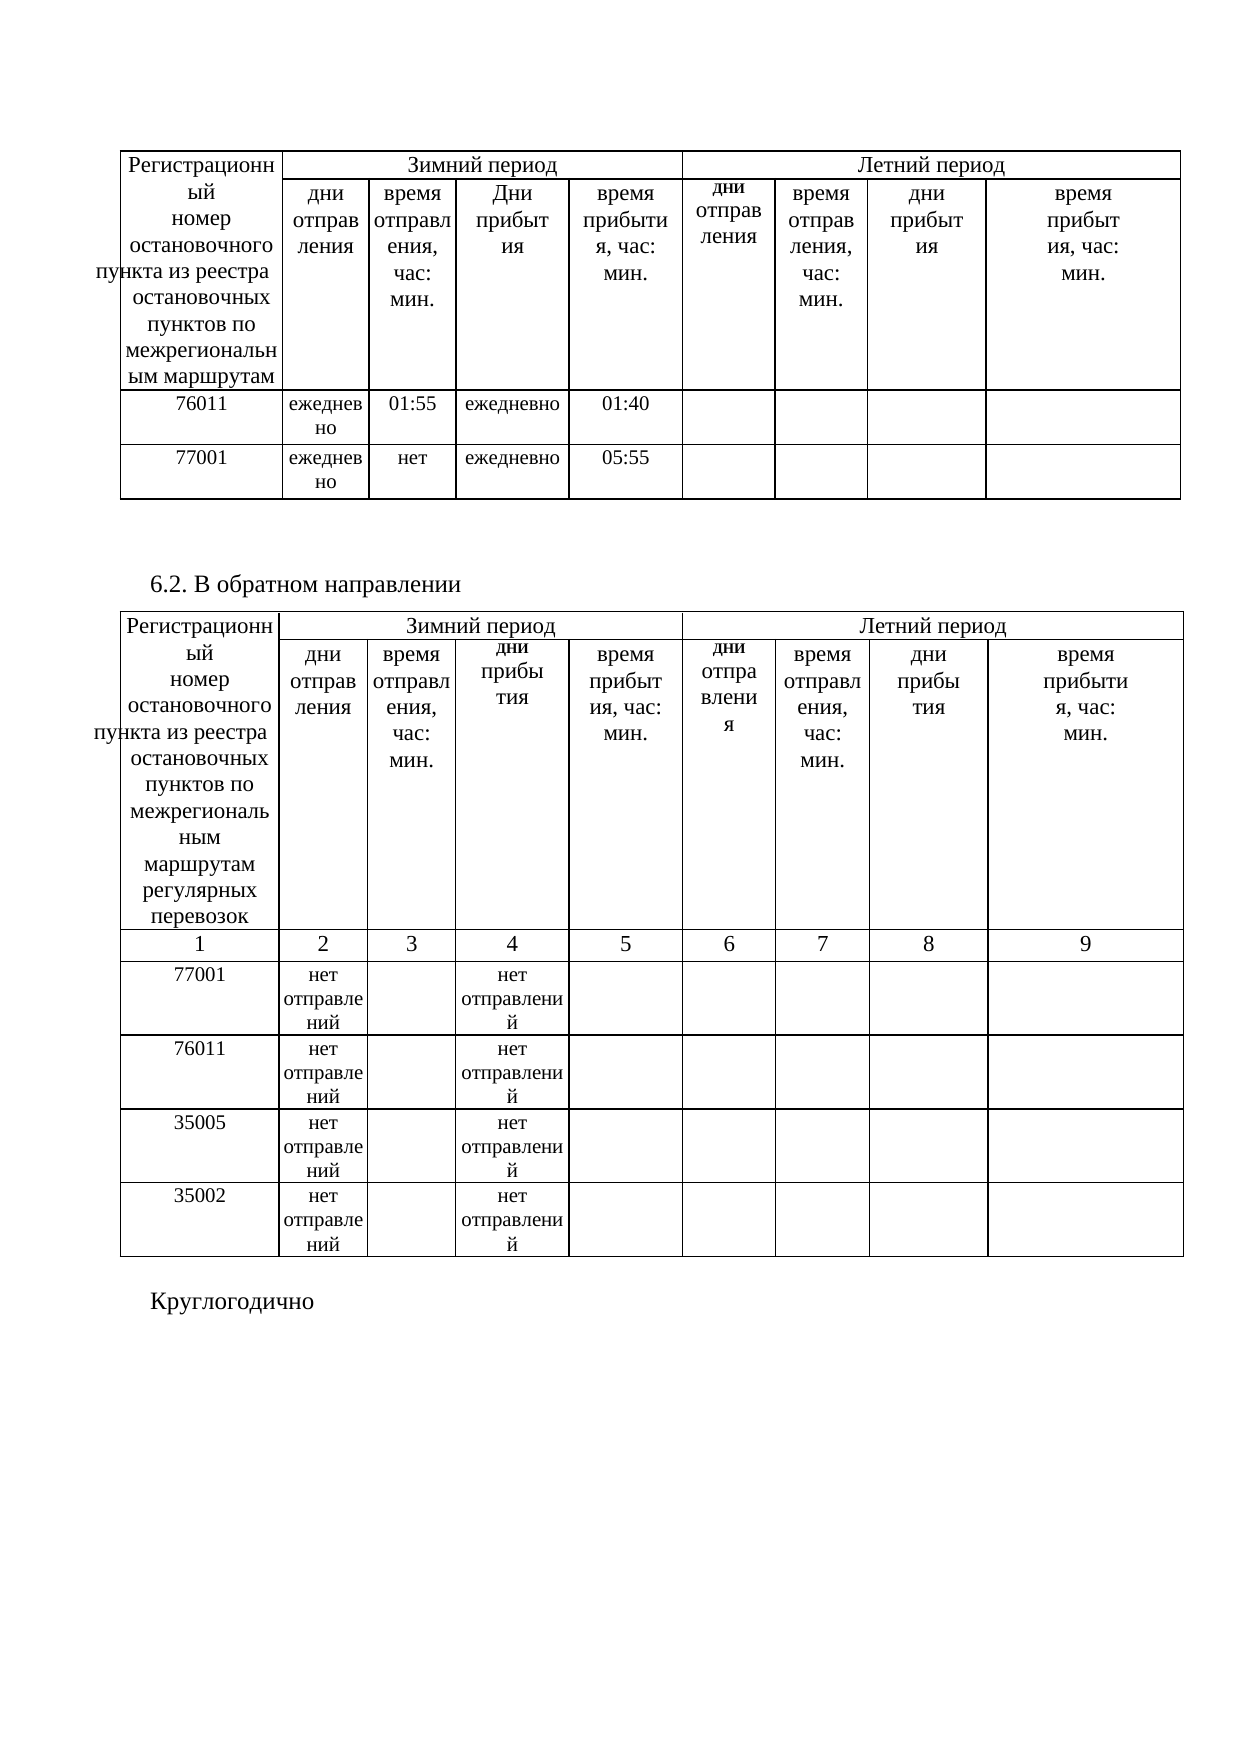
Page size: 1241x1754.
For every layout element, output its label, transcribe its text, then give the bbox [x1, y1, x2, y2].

table_cell 2 [280, 930, 367, 961]
table_cell время отправл ения, час: мин. [368, 640, 455, 929]
text 6.2. В обратном направлении [150, 569, 1090, 598]
table_cell нет отправлений [456, 1036, 568, 1108]
table_cell [989, 1036, 1183, 1108]
table_cell [683, 1183, 775, 1256]
table_cell [683, 1036, 775, 1108]
table_cell 35002 [121, 1183, 278, 1256]
table_cell время прибыт ия, час: мин. [570, 640, 682, 929]
table_cell 77001 [121, 962, 278, 1034]
table_cell время прибыт ия, час: мин. [987, 180, 1180, 389]
table_cell 6 [683, 930, 775, 961]
table_cell [776, 445, 867, 498]
table_header Зимний период [280, 612, 682, 639]
table_cell 76011 [121, 1036, 278, 1108]
table_cell [683, 391, 774, 444]
table_cell [989, 1183, 1183, 1256]
table_cell нет отправлений [456, 1183, 568, 1256]
table_cell ежедневно [283, 445, 368, 498]
table_cell [776, 962, 869, 1034]
table_cell нет [370, 445, 455, 498]
table_cell [368, 962, 455, 1034]
table_cell дни отправ ления [283, 180, 368, 389]
table_cell [570, 1036, 682, 1108]
table_cell [776, 1110, 869, 1182]
table_cell 77001 [121, 445, 282, 498]
table_cell 1 [121, 930, 278, 961]
table_cell ДНИ прибы тия [456, 640, 568, 929]
table_cell время прибыти я, час: мин. [989, 640, 1183, 929]
table_cell [570, 1110, 682, 1182]
table_cell 35005 [121, 1110, 278, 1182]
table_cell нет отправлений [280, 1036, 367, 1108]
table_cell [683, 1110, 775, 1182]
table_cell дни отправ ления [280, 640, 367, 929]
table_cell [683, 962, 775, 1034]
table_cell нет отправлений [280, 1183, 367, 1256]
table_cell [570, 1183, 682, 1256]
table_cell 5 [570, 930, 682, 961]
table_cell [870, 1036, 987, 1108]
table_cell 05:55 [570, 445, 682, 498]
table_cell [868, 391, 985, 444]
table_cell дни прибы тия [870, 640, 987, 929]
table_cell [368, 1036, 455, 1108]
table_cell 01:40 [570, 391, 682, 444]
table_cell [776, 1036, 869, 1108]
table_cell нет отправлений [280, 1110, 367, 1182]
table_cell 8 [870, 930, 987, 961]
table_cell 3 [368, 930, 455, 961]
table_cell [570, 962, 682, 1034]
table_cell [368, 1110, 455, 1182]
table_cell время прибыти я, час: мин. [570, 180, 682, 389]
table_cell нет отправлений [280, 962, 367, 1034]
table_cell 7 [776, 930, 869, 961]
table_cell Дни прибыт ия [457, 180, 568, 389]
table_cell 9 [989, 930, 1183, 961]
table_cell 01:55 [370, 391, 455, 444]
table_header Летний период [683, 612, 1183, 639]
table_cell [368, 1183, 455, 1256]
table_cell [776, 391, 867, 444]
table_cell ДНИ отпра влени я [683, 640, 775, 929]
table_cell ежедневно [283, 391, 368, 444]
table_cell [987, 445, 1180, 498]
table_header Летний период [683, 152, 1180, 178]
table_cell нет отправлений [456, 962, 568, 1034]
table_cell нет отправлений [456, 1110, 568, 1182]
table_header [121, 152, 282, 389]
table_cell [868, 445, 985, 498]
table_cell дни прибыт ия [868, 180, 985, 389]
table_cell [989, 962, 1183, 1034]
table_cell время отправл ения, час: мин. [370, 180, 455, 389]
table_cell [683, 445, 774, 498]
table_cell ежедневно [457, 391, 568, 444]
table_cell [870, 962, 987, 1034]
table_cell время отправл ения, час: мин. [776, 640, 869, 929]
table_cell время отправ ления, час: мин. [776, 180, 867, 389]
text Круглогодично [150, 1286, 1090, 1314]
table_cell ежедневно [457, 445, 568, 498]
table_header Регистрационный номер остановочного пункта из реестра остановочных пунктов по межрегиональным маршрутам регулярных перевозок [121, 612, 279, 929]
table_cell 76011 [121, 391, 282, 444]
table_header Зимний период [283, 152, 682, 178]
table_cell ДНИ отправ ления [683, 180, 774, 389]
table_cell [776, 1183, 869, 1256]
table_cell 4 [456, 930, 568, 961]
table_cell [989, 1110, 1183, 1182]
table_cell [870, 1110, 987, 1182]
table_cell [870, 1183, 987, 1256]
table_cell [987, 391, 1180, 444]
